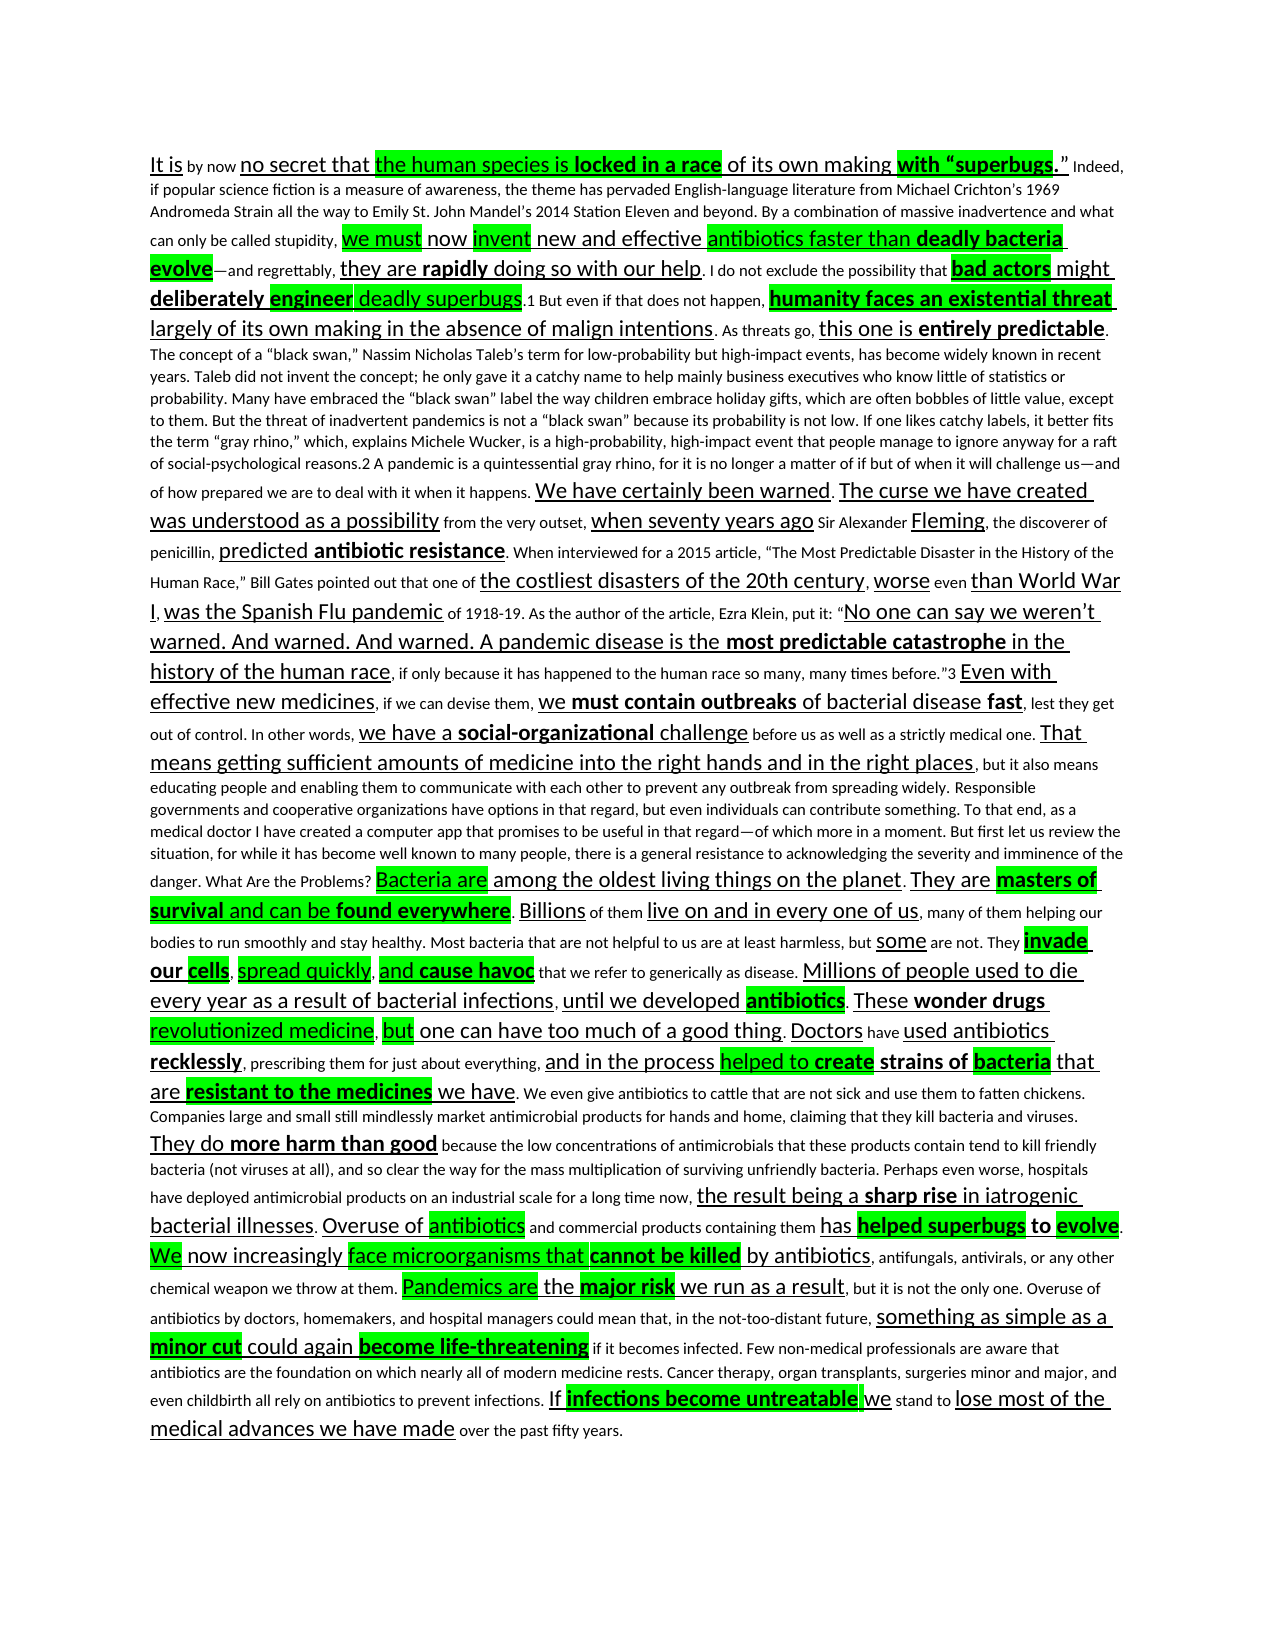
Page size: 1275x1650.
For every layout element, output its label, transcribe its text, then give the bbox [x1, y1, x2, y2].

text It is by now no secret that the human species is locked in a race of its own making with “superbugs.” Indeed, if popular science fiction is a measure of awareness, the theme has pervaded English-language literature from Michael Crichton’s 1969 Andromeda Strain all the way to Emily St. John Mandel’s 2014 Station Eleven and beyond. By a combination of massive inadvertence and what can only be called stupidity, we must now invent new and effective antibiotics faster than deadly bacteria evolve—and regrettably, they are rapidly doing so with our help. I do not exclude the possibility that bad actors might deliberately engineer deadly superbugs.1 But even if that does not happen, humanity faces an existential threat largely of its own making in the absence of malign intentions. As threats go, this one is entirely predictable. The concept of a “black swan,” Nassim Nicholas Taleb’s term for low-probability but high-impact events, has become widely known in recent years. Taleb did not invent the concept; he only gave it a catchy name to help mainly business executives who know little of statistics or probability. Many have embraced the “black swan” label the way children embrace holiday gifts, which are often bobbles of little value, except to them. But the threat of inadvertent pandemics is not a “black swan” because its probability is not low. If one likes catchy labels, it better fits the term “gray rhino,” which, explains Michele Wucker, is a high-probability, high-impact event that people manage to ignore anyway for a raft of social-psychological reasons.2 A pandemic is a quintessential gray rhino, for it is no longer a matter of if but of when it will challenge us—and of how prepared we are to deal with it when it happens. We have certainly been warned. The curse we have created was understood as a possibility from the very outset, when seventy years ago Sir Alexander Fleming, the discoverer of penicillin, predicted antibiotic resistance. When interviewed for a 2015 article, “The Most Predictable Disaster in the History of the Human Race,” Bill Gates pointed out that one of the costliest disasters of the 20th century, worse even than World War I, was the Spanish Flu pandemic of 1918-19. As the author of the article, Ezra Klein, put it: “No one can say we weren’t warned. And warned. And warned. A pandemic disease is the most predictable catastrophe in the history of the human race, if only because it has happened to the human race so many, many times before.”3 Even with effective new medicines, if we can devise them, we must contain outbreaks of bacterial disease fast, lest they get out of control. In other words, we have a social-organizational challenge before us as well as a strictly medical one. That means getting sufficient amounts of medicine into the right hands and in the right places, but it also means educating people and enabling them to communicate with each other to prevent any outbreak from spreading widely. Responsible governments and cooperative organizations have options in that regard, but even individuals can contribute something. To that end, as a medical doctor I have created a computer app that promises to be useful in that regard—of which more in a moment. But first let us review the situation, for while it has become well known to many people, there is a general resistance to acknowledging the severity and imminence of the danger. What Are the Problems? Bacteria are among the oldest living things on the planet. They are masters of survival and can be found everywhere. Billions of them live on and in every one of us, many of them helping our bodies to run smoothly and stay healthy. Most bacteria that are not helpful to us are at least harmless, but some are not. They invade our cells, spread quickly, and cause havoc that we refer to generically as disease. Millions of people used to die every year as a result of bacterial infections, until we developed antibiotics. These wonder drugs revolutionized medicine, but one can have too much of a good thing. Doctors have used antibiotics recklessly, prescribing them for just about everything, and in the process helped to create strains of bacteria that are resistant to the medicines we have. We even give antibiotics to cattle that are not sick and use them to fatten chickens. Companies large and small still mindlessly market antimicrobial products for hands and home, claiming that they kill bacteria and viruses. They do more harm than good because the low concentrations of antimicrobials that these products contain tend to kill friendly bacteria (not viruses at all), and so clear the way for the mass multiplication of surviving unfriendly bacteria. Perhaps even worse, hospitals have deployed antimicrobial products on an industrial scale for a long time now, the result being a sharp rise in iatrogenic bacterial illnesses. Overuse of antibiotics and commercial products containing them has helped superbugs to evolve. We now increasingly face microorganisms that cannot be killed by antibiotics, antifungals, antivirals, or any other chemical weapon we throw at them. Pandemics are the major risk we run as a result, but it is not the only one. Overuse of antibiotics by doctors, homemakers, and hospital managers could mean that, in the not-too-distant future, something as simple as a minor cut could again become life-threatening if it becomes infected. Few non-medical professionals are aware that antibiotics are the foundation on which nearly all of modern medicine rests. Cancer therapy, organ transplants, surgeries minor and major, and even childbirth all rely on antibiotics to prevent infections. If infections become untreatable we stand to lose most of the medical advances we have made over the past fifty years. [150, 150, 1125, 1443]
